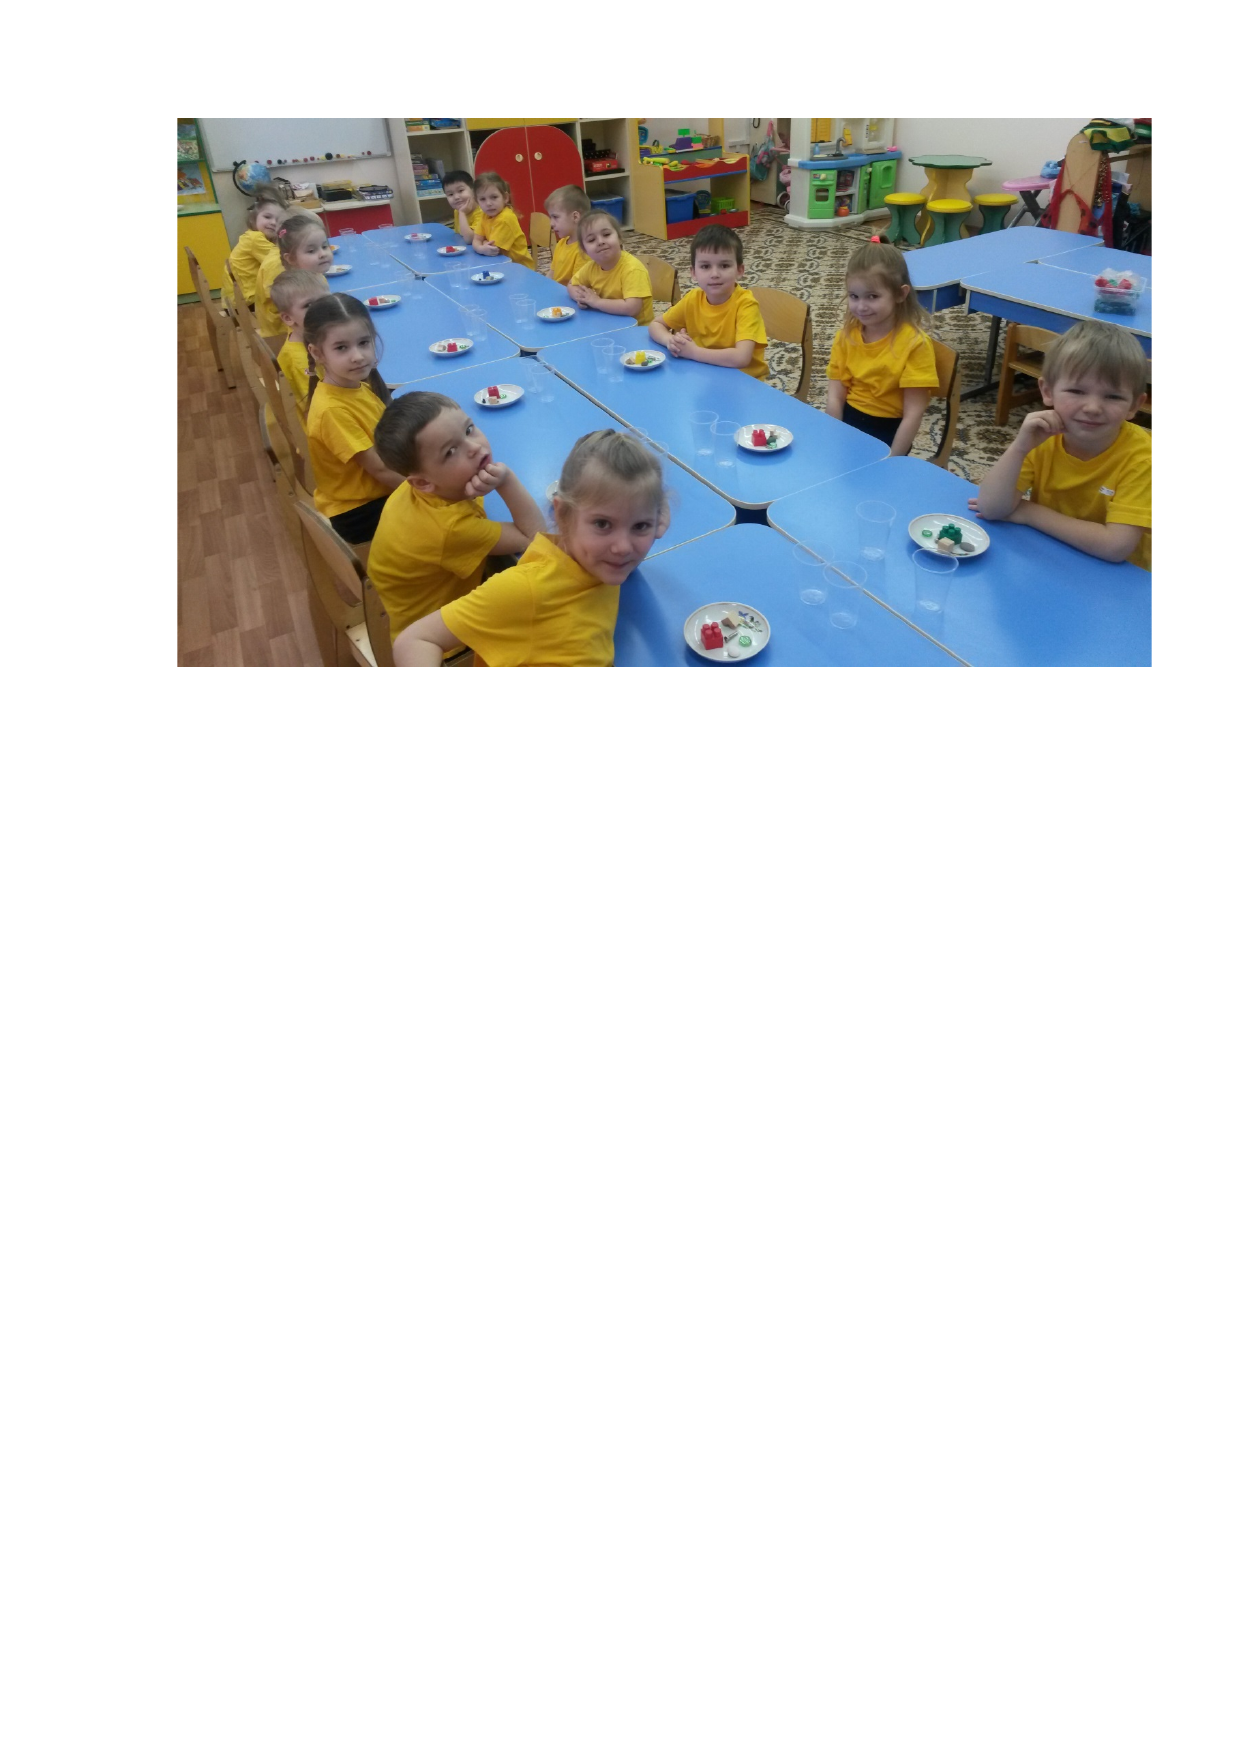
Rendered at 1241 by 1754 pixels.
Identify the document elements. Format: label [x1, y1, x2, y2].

picture [177, 118, 1152, 667]
